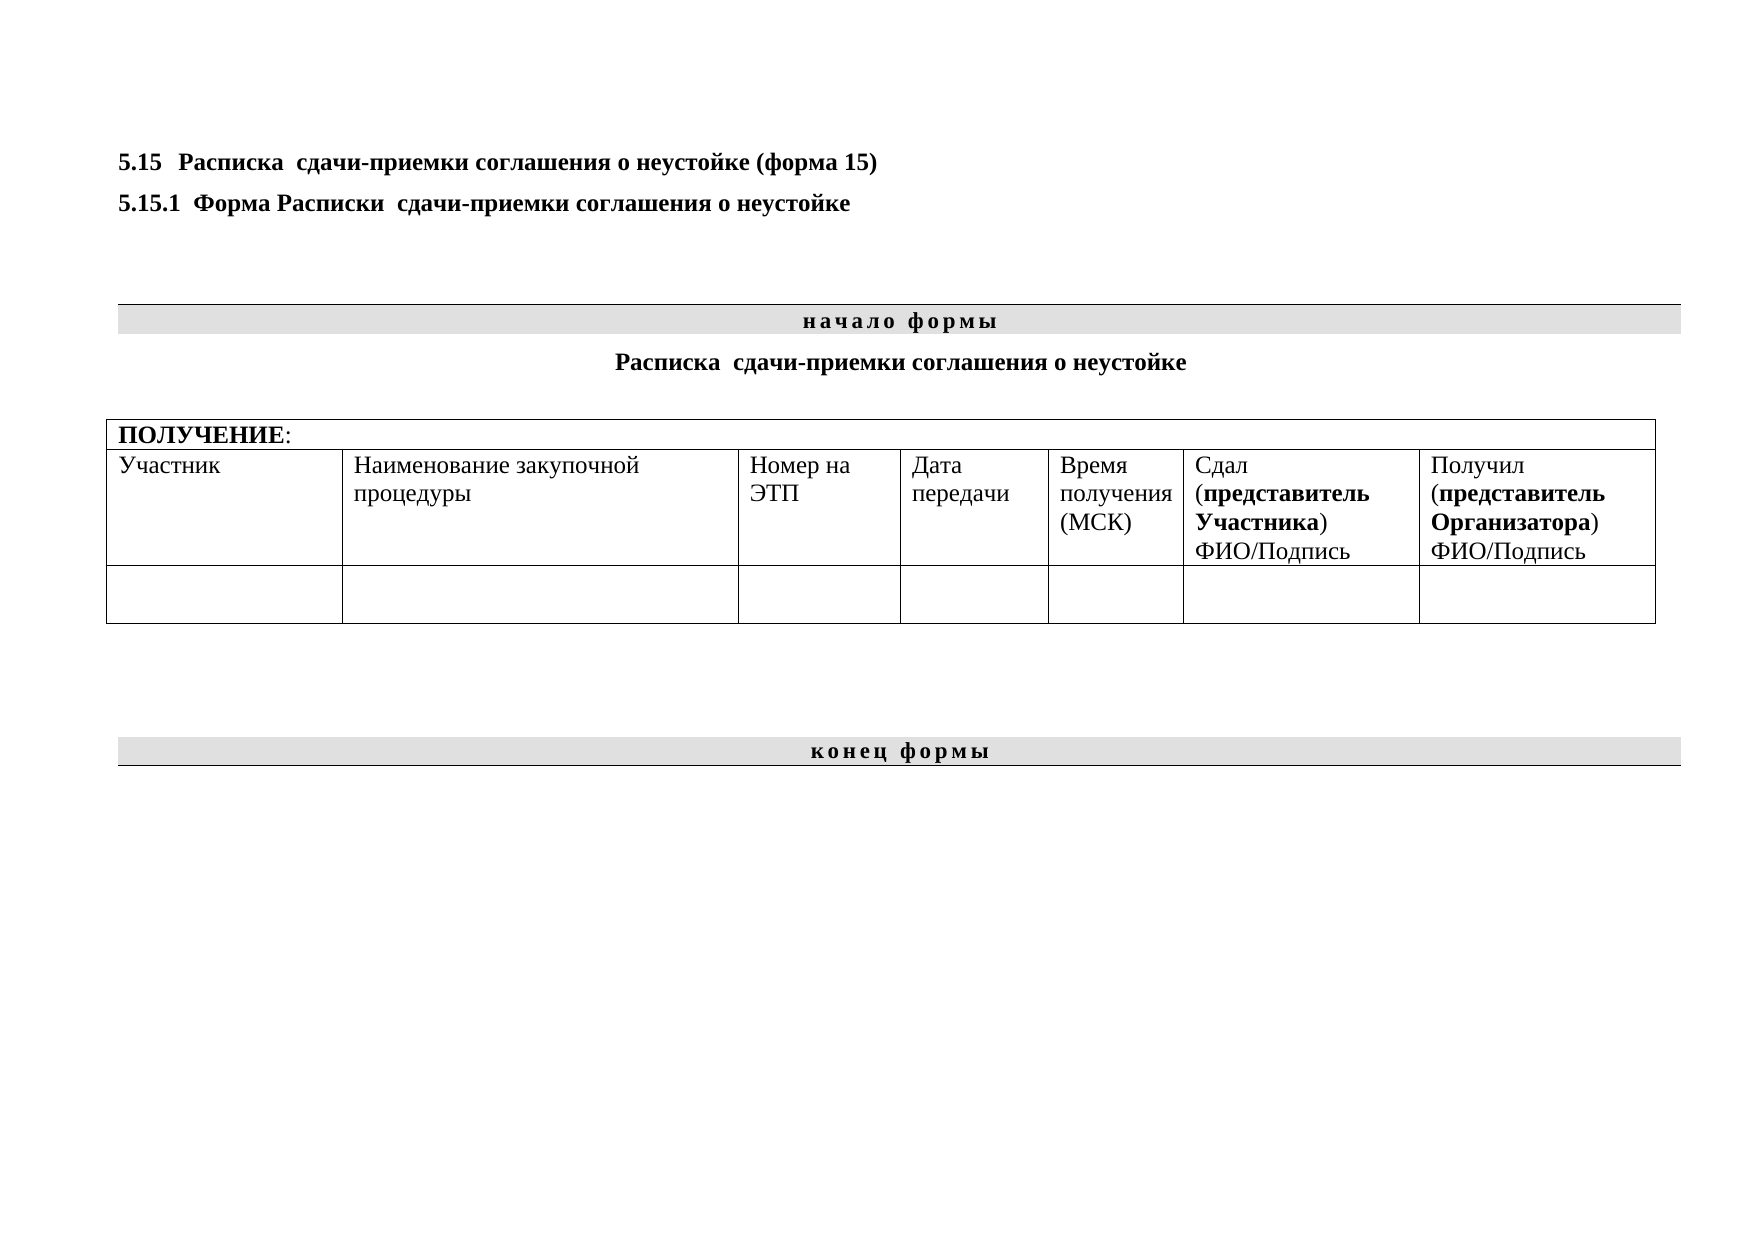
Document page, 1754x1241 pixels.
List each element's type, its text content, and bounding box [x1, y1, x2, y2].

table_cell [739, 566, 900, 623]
text начало формы [118, 305, 1681, 334]
table_header ПОЛУЧЕНИЕ: [107, 420, 1655, 449]
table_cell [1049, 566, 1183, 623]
table_cell [107, 566, 342, 623]
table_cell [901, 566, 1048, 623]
table_cell Время получения (МСК) [1049, 450, 1183, 565]
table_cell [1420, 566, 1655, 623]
table_cell Сдал (представитель Участника) ФИО/Подпись [1184, 450, 1419, 565]
table_cell [343, 566, 738, 623]
text Расписка сдачи-приемки соглашения о неустойке [118, 347, 1683, 376]
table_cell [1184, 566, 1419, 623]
table_cell Номер на ЭТП [739, 450, 900, 565]
table_cell Участник [107, 450, 342, 565]
subtitle Форма Расписки сдачи-приемки соглашения о неустойке [118, 188, 1683, 217]
subtitle Расписка сдачи-приемки соглашения о неустойке (форма 15) [118, 147, 1683, 176]
table_cell Получил (представитель Организатора) ФИО/Подпись [1420, 450, 1655, 565]
text конец формы [118, 737, 1681, 765]
table_cell Дата передачи [901, 450, 1048, 565]
table_cell Наименование закупочной процедуры [343, 450, 738, 565]
